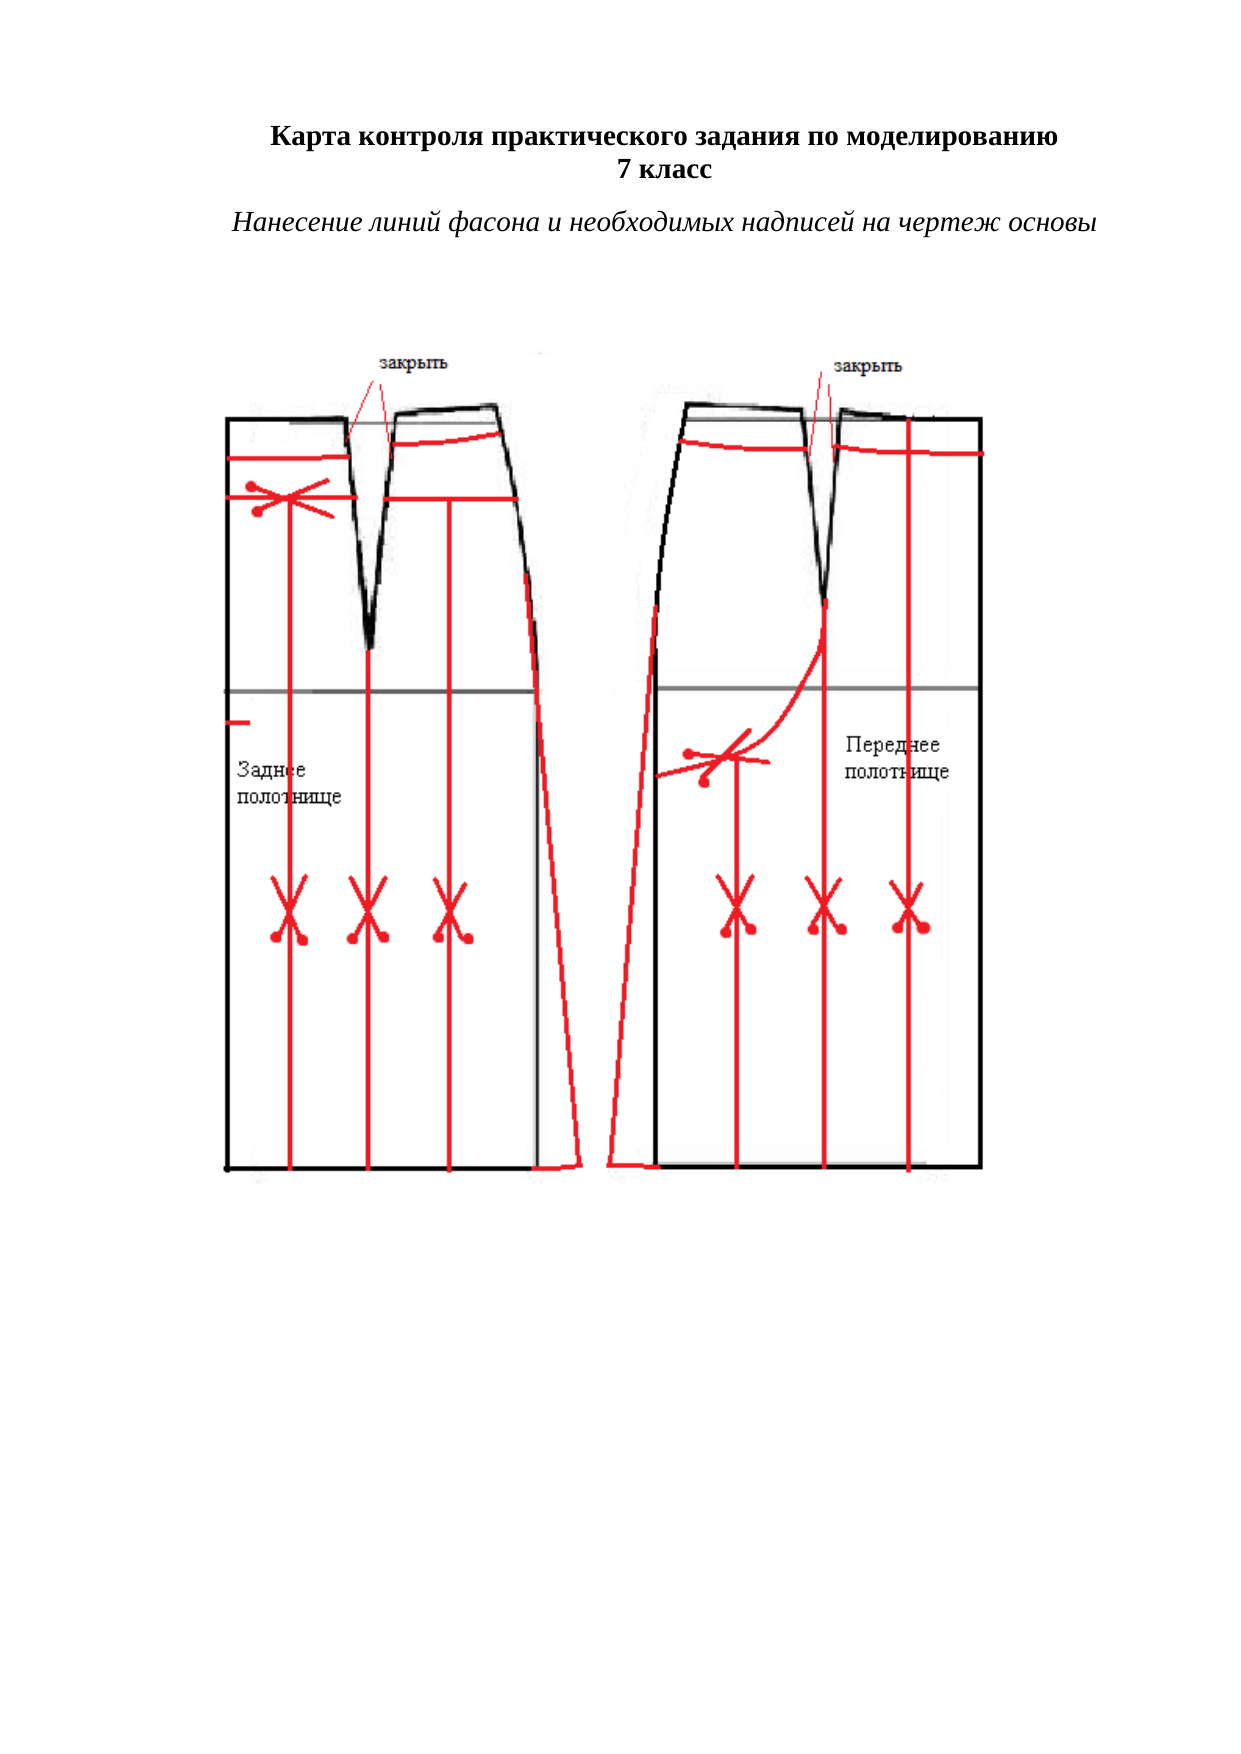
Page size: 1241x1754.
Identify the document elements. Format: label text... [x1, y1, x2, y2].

text Нанесение линий фасона и необходимых надписей на чертеж основы [177, 204, 1152, 238]
text 7 класс [177, 152, 1152, 185]
picture [177, 351, 1033, 1190]
text Карта контроля практического задания по моделированию [177, 118, 1152, 152]
